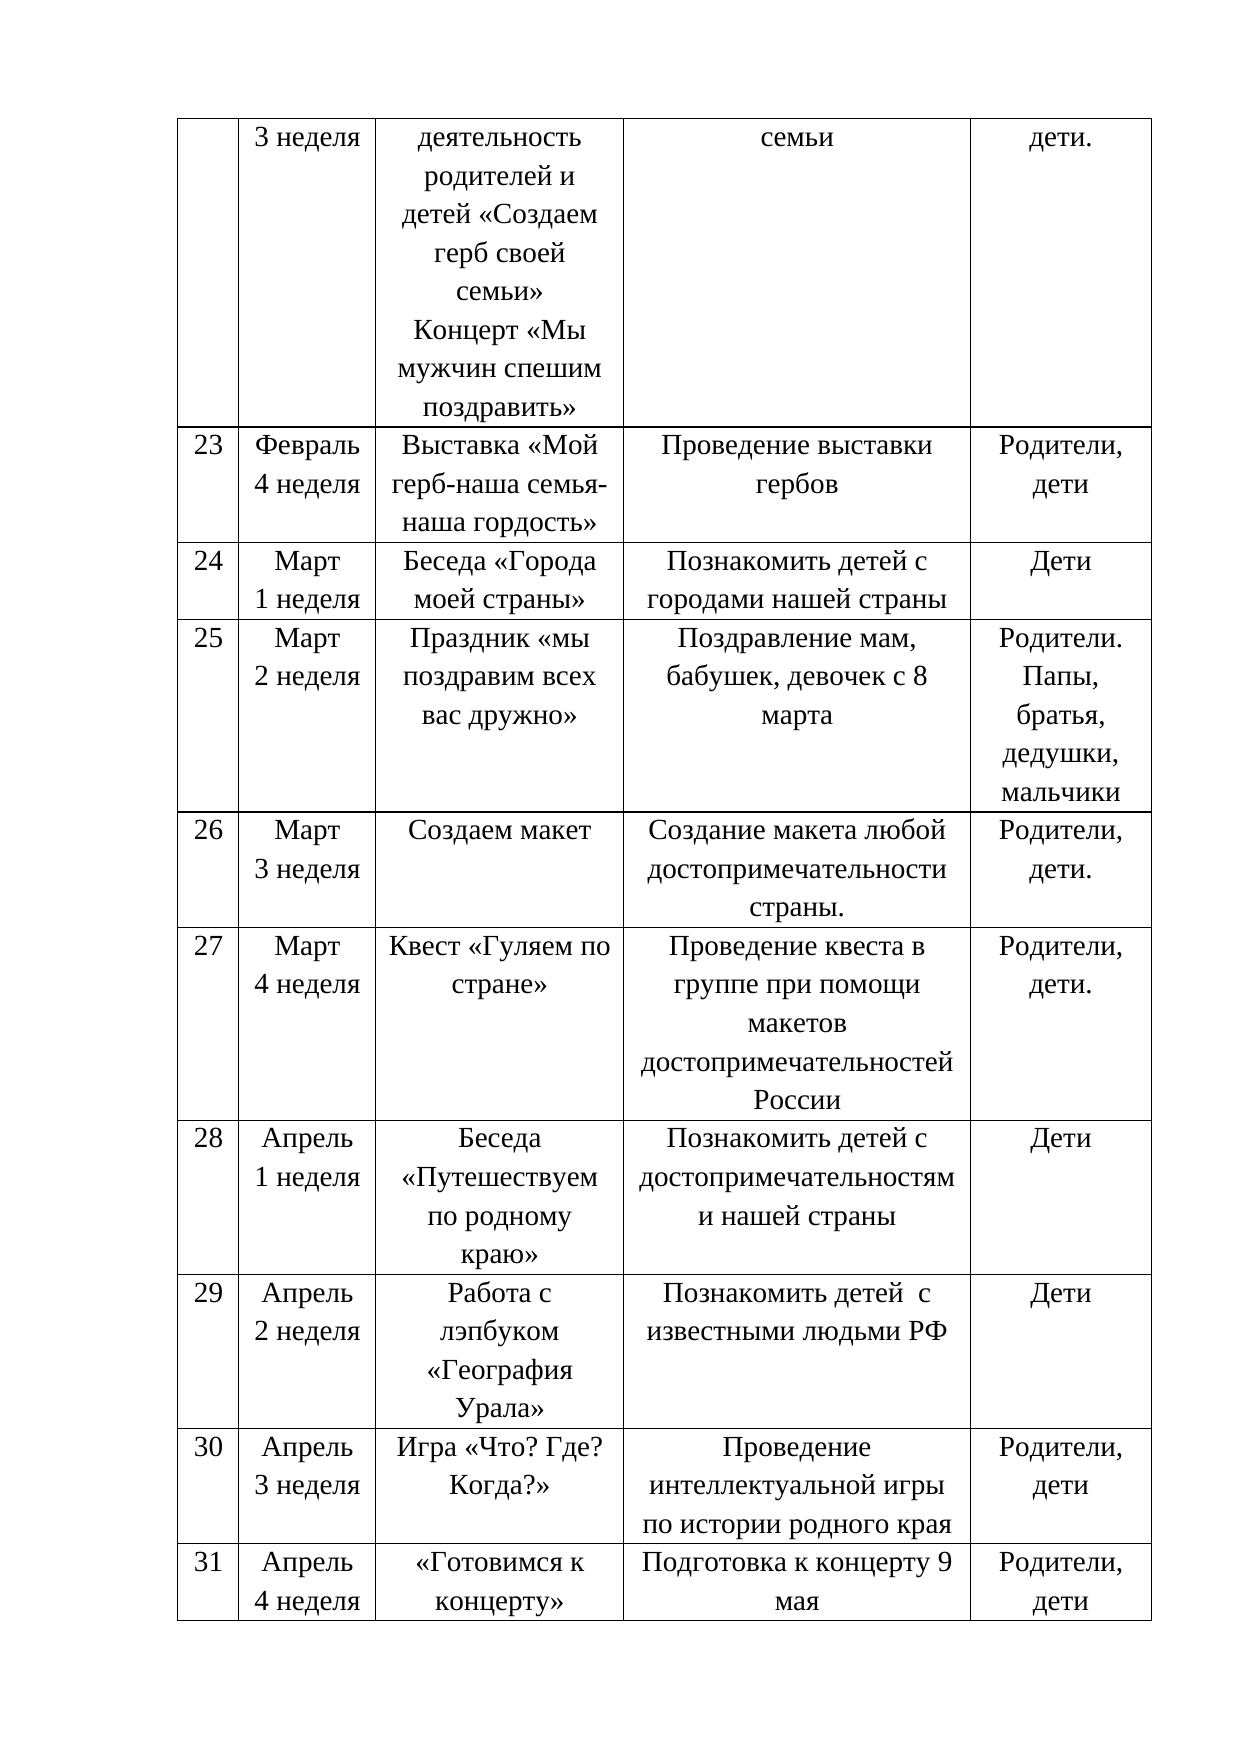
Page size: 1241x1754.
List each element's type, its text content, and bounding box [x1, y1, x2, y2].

table_cell 23 [178, 428, 238, 542]
table_cell Создание макета любой достопримечательности страны. [624, 813, 970, 927]
table_cell Родители. Папы, братья, дедушки, мальчики [971, 620, 1151, 811]
table_cell Выставка «Мой герб-наша семья-наша гордость» [376, 428, 623, 542]
table_cell 29 [178, 1275, 238, 1428]
table_cell Подготовка к концерту 9 мая [624, 1544, 970, 1620]
table_cell «Готовимся к концерту» [376, 1544, 623, 1620]
table_cell Апрель 1 неделя [239, 1121, 375, 1274]
table_cell Апрель 3 неделя [239, 1429, 375, 1543]
table_cell Познакомить детей с известными людьми РФ [624, 1275, 970, 1428]
table_cell Февраль 4 неделя [239, 428, 375, 542]
table_cell Беседа «Города моей страны» [376, 543, 623, 619]
table_cell Апрель 2 неделя [239, 1275, 375, 1428]
table_cell Проведение интеллектуальной игры по истории родного края [624, 1429, 970, 1543]
table_cell Родители, дети. [971, 928, 1151, 1119]
table_cell Родители, дети [971, 1429, 1151, 1543]
table_cell 25 [178, 620, 238, 811]
table_cell Квест «Гуляем по стране» [376, 928, 623, 1119]
table_cell Апрель 4 неделя [239, 1544, 375, 1620]
table_cell 31 [178, 1544, 238, 1620]
table_cell Познакомить детей с достопримечательностями нашей страны [624, 1121, 970, 1274]
table_cell 28 [178, 1121, 238, 1274]
table_cell Февраль 3 неделя [239, 119, 375, 426]
table_cell Родители, дети. [971, 813, 1151, 927]
table_cell Март 3 неделя [239, 813, 375, 927]
table_cell Поздравление мам, бабушек, девочек с 8 марта [624, 620, 970, 811]
table_cell Родители, дети [971, 1544, 1151, 1620]
table_cell Родители, дети. [971, 119, 1151, 426]
table_cell 27 [178, 928, 238, 1119]
table_cell Дети [971, 543, 1151, 619]
table_cell 24 [178, 543, 238, 619]
table_cell Март 1 неделя [239, 543, 375, 619]
table_cell Март 2 неделя [239, 620, 375, 811]
table_cell Проведение квеста в группе при помощи макетов достопримечательностей России [624, 928, 970, 1119]
table_cell Познакомить детей с городами нашей страны [624, 543, 970, 619]
table_cell Беседа «Путешествуем по родному краю» [376, 1121, 623, 1274]
table_cell 26 [178, 813, 238, 927]
table_cell 22 [178, 119, 238, 426]
table_cell Дети [971, 1121, 1151, 1274]
table_cell Праздник «мы поздравим всех вас дружно» [376, 620, 623, 811]
table_cell Март 4 неделя [239, 928, 375, 1119]
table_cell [624, 119, 970, 426]
table_cell Проведение выставки гербов [624, 428, 970, 542]
table_cell Создаем макет [376, 813, 623, 927]
table_cell Родители, дети [971, 428, 1151, 542]
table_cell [376, 119, 623, 426]
table_cell Работа с лэпбуком «География Урала» [376, 1275, 623, 1428]
table_cell Игра «Что? Где? Когда?» [376, 1429, 623, 1543]
table_cell Дети [971, 1275, 1151, 1428]
table_cell 30 [178, 1429, 238, 1543]
